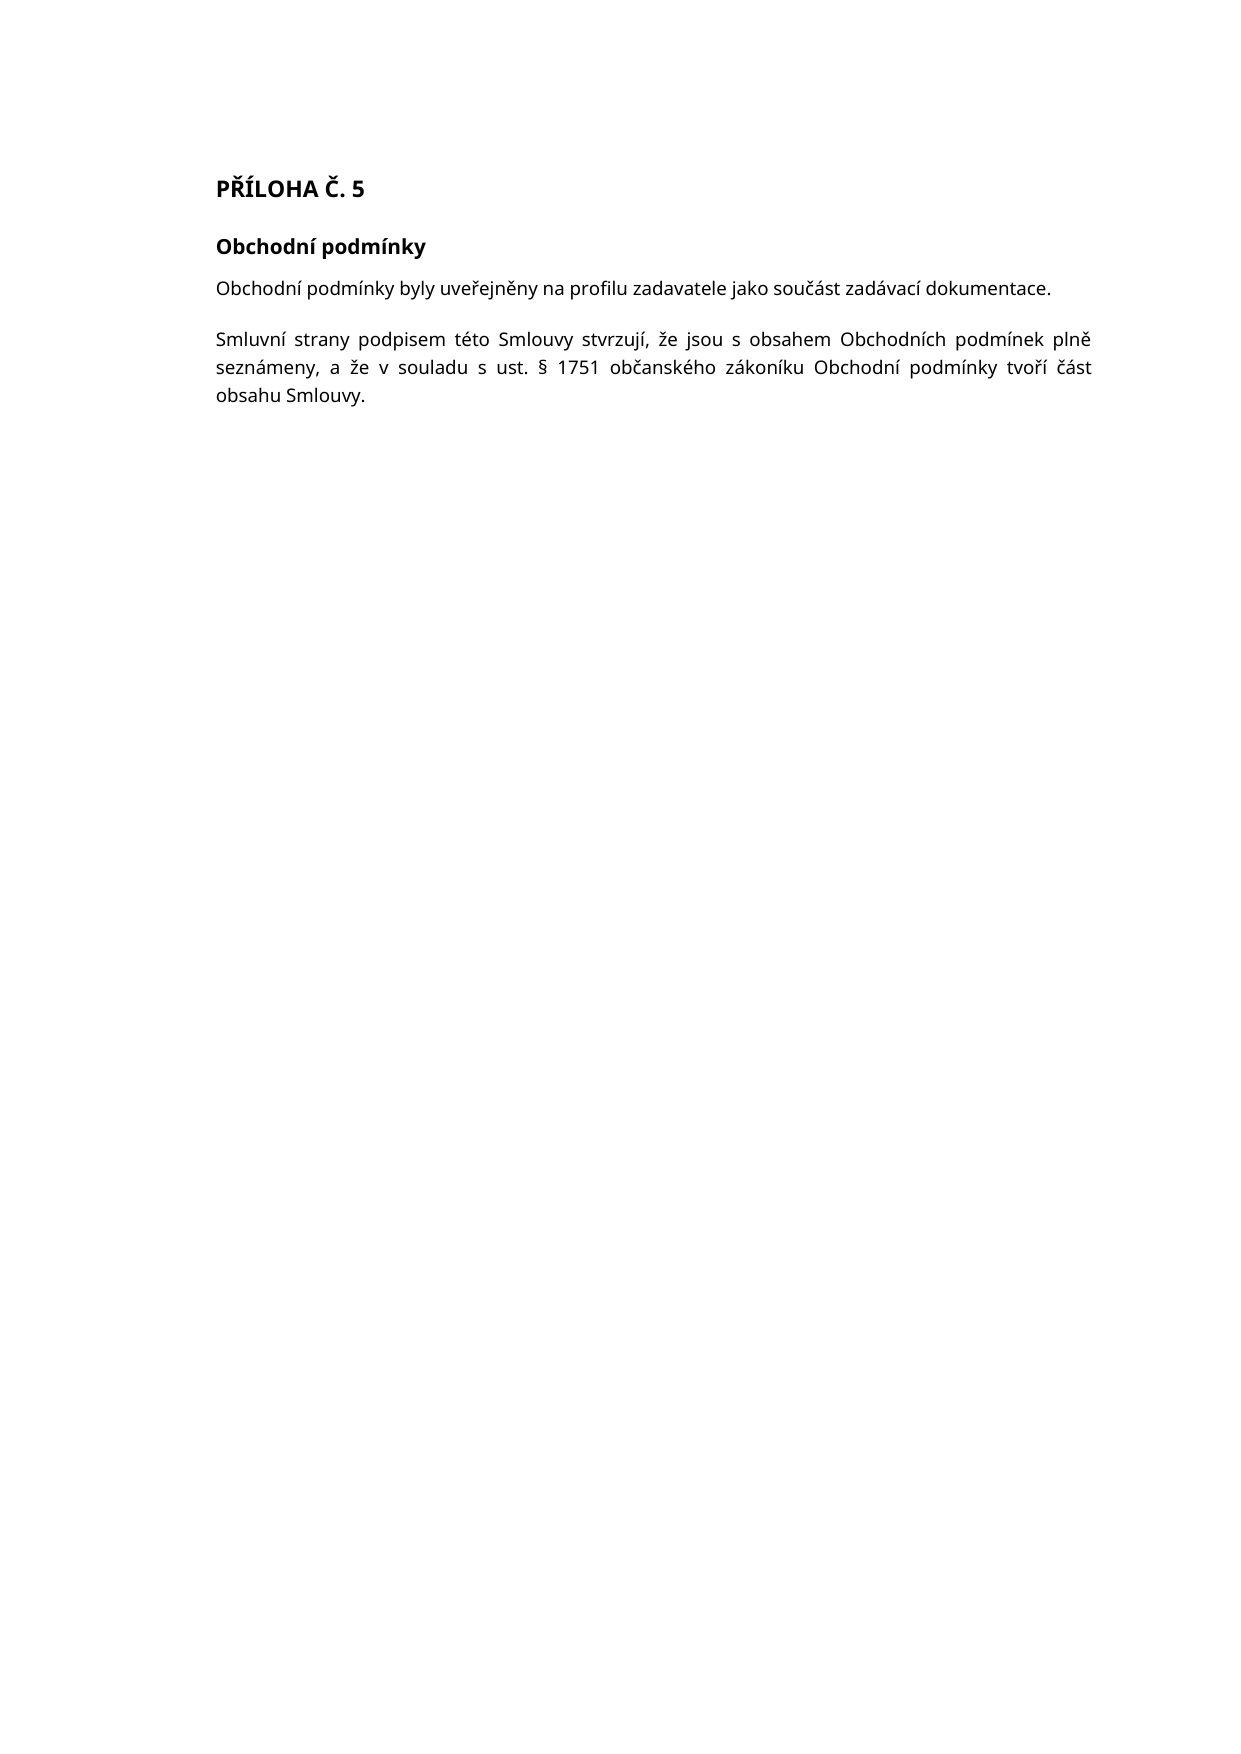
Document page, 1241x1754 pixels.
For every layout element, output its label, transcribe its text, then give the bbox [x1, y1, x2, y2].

text Smluvní strany podpisem této Smlouvy stvrzují, že jsou s obsahem Obchodních podmínek plně seznámeny, a že v souladu s ust. § 1751 občanského zákoníku Obchodní podmínky tvoří část obsahu Smlouvy. [216, 327, 1093, 408]
text Příloha č. 5 [216, 172, 1093, 204]
text Obchodní podmínky byly uveřejněny na profilu zadavatele jako součást zadávací dokumentace. [216, 276, 1093, 301]
text Obchodní podmínky [216, 232, 1093, 260]
